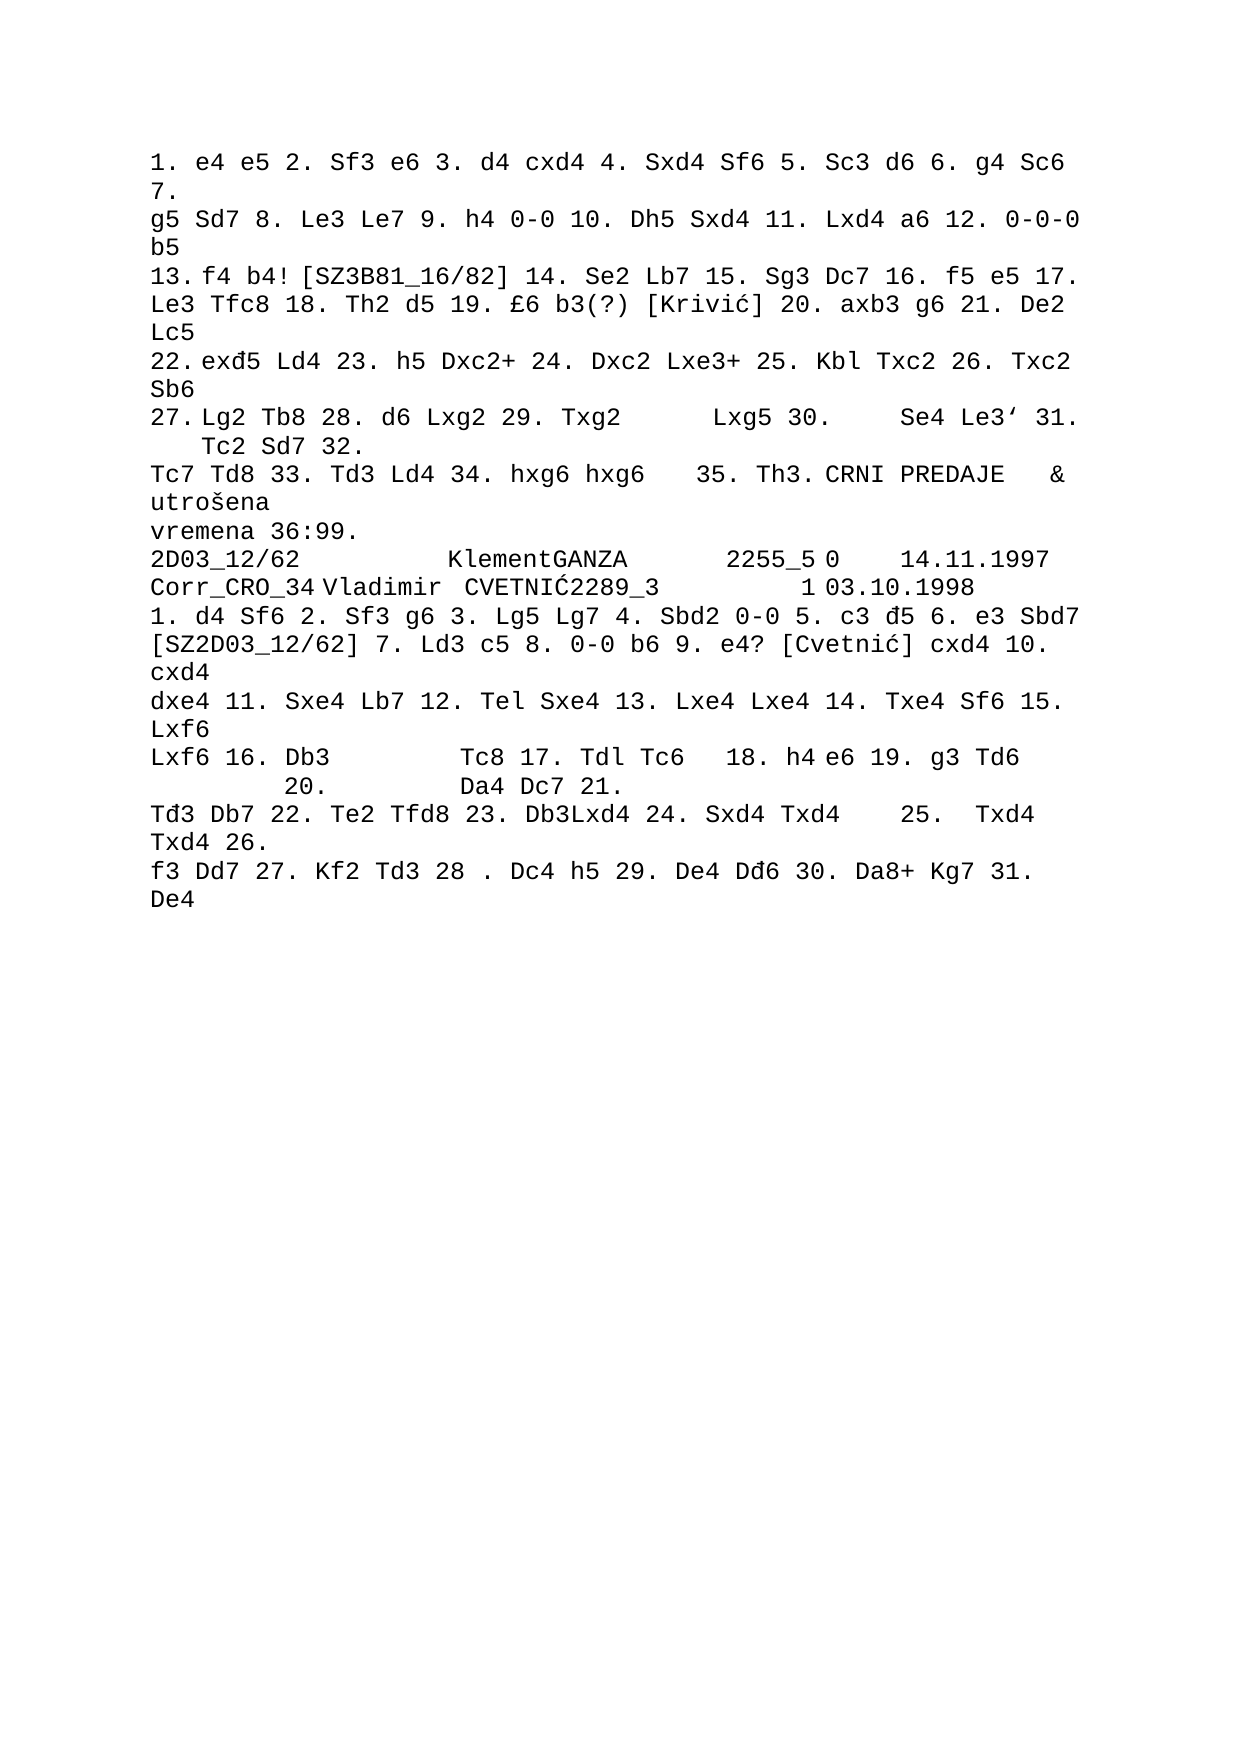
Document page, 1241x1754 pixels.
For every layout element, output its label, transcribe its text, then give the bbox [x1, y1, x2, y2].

text Le3 Tfc8 18. Th2 d5 19. £6 b3(?) [Krivić] 20. axb3 g6 21. De2 Lc5 [150, 292, 1090, 348]
text 22. exđ5 Ld4 23. h5 Dxc2+ 24. Dxc2 Lxe3+ 25. Kbl Txc2 26. Txc2 Sb6 [150, 348, 1090, 405]
text 1. e4 e5 2. Sf3 e6 3. d4 cxd4 4. Sxd4 Sf6 5. Sc3 d6 6. g4 Sc6 7. g5 Sd7 8. Le3 Le7 9. h4 0-0 10. Dh5 Sxd4 11. Lxd4 a6 12. 0-0-0 b5 [150, 150, 1090, 263]
text Tc7 Td8 33. Td3 Ld4 34. hxg6 hxg6 35. Th3. CRNI PREDAJE & utrošena [150, 462, 1090, 518]
text Corr_CRO_34 Vladimir CVETNIĆ 2289_3 1 03.10.1998 [150, 575, 1090, 603]
text vremena 36:99. [150, 518, 1090, 547]
text 27. Lg2 Tb8 28. d6 Lxg2 29. Txg2 Lxg5 30. Se4 Le3‘ 31. Tc2 Sd7 32. [150, 405, 1090, 462]
text 2D03_12/62 Klement GANZA 2255_5 0 14.11.1997 [150, 547, 1090, 575]
text [SZ2D03_12/62] 7. Ld3 c5 8. 0-0 b6 9. e4? [Cvetnić] cxd4 10. cxd4 dxe4 11. Sxe4 Lb7 12. Tel Sxe4 13. Lxe4 Lxe4 14. Txe4 Sf6 15. Lxf6 Lxf6 16. Db3 Tc8 17. Tdl Tc6 18. h4 e6 19. g3 Td6 20. Da4 Dc7 21. [150, 632, 1090, 802]
text 1. d4 Sf6 2. Sf3 g6 3. Lg5 Lg7 4. Sbd2 0-0 5. c3 đ5 6. e3 Sbd7 [150, 603, 1090, 632]
text 13. f4 b4! [SZ3B81_16/82] 14. Se2 Lb7 15. Sg3 Dc7 16. f5 e5 17. [150, 263, 1090, 292]
text f3 Dd7 27. Kf2 Td3 28 . Dc4 h5 29. De4 Dđ6 30. Da8+ Kg7 31. De4 [150, 858, 1090, 915]
text Tđ3 Db7 22. Te2 Tfd8 23. Db3 Lxd4 24. Sxd4 Txd4 25. Txd4 Txd4 26. [150, 802, 1090, 858]
